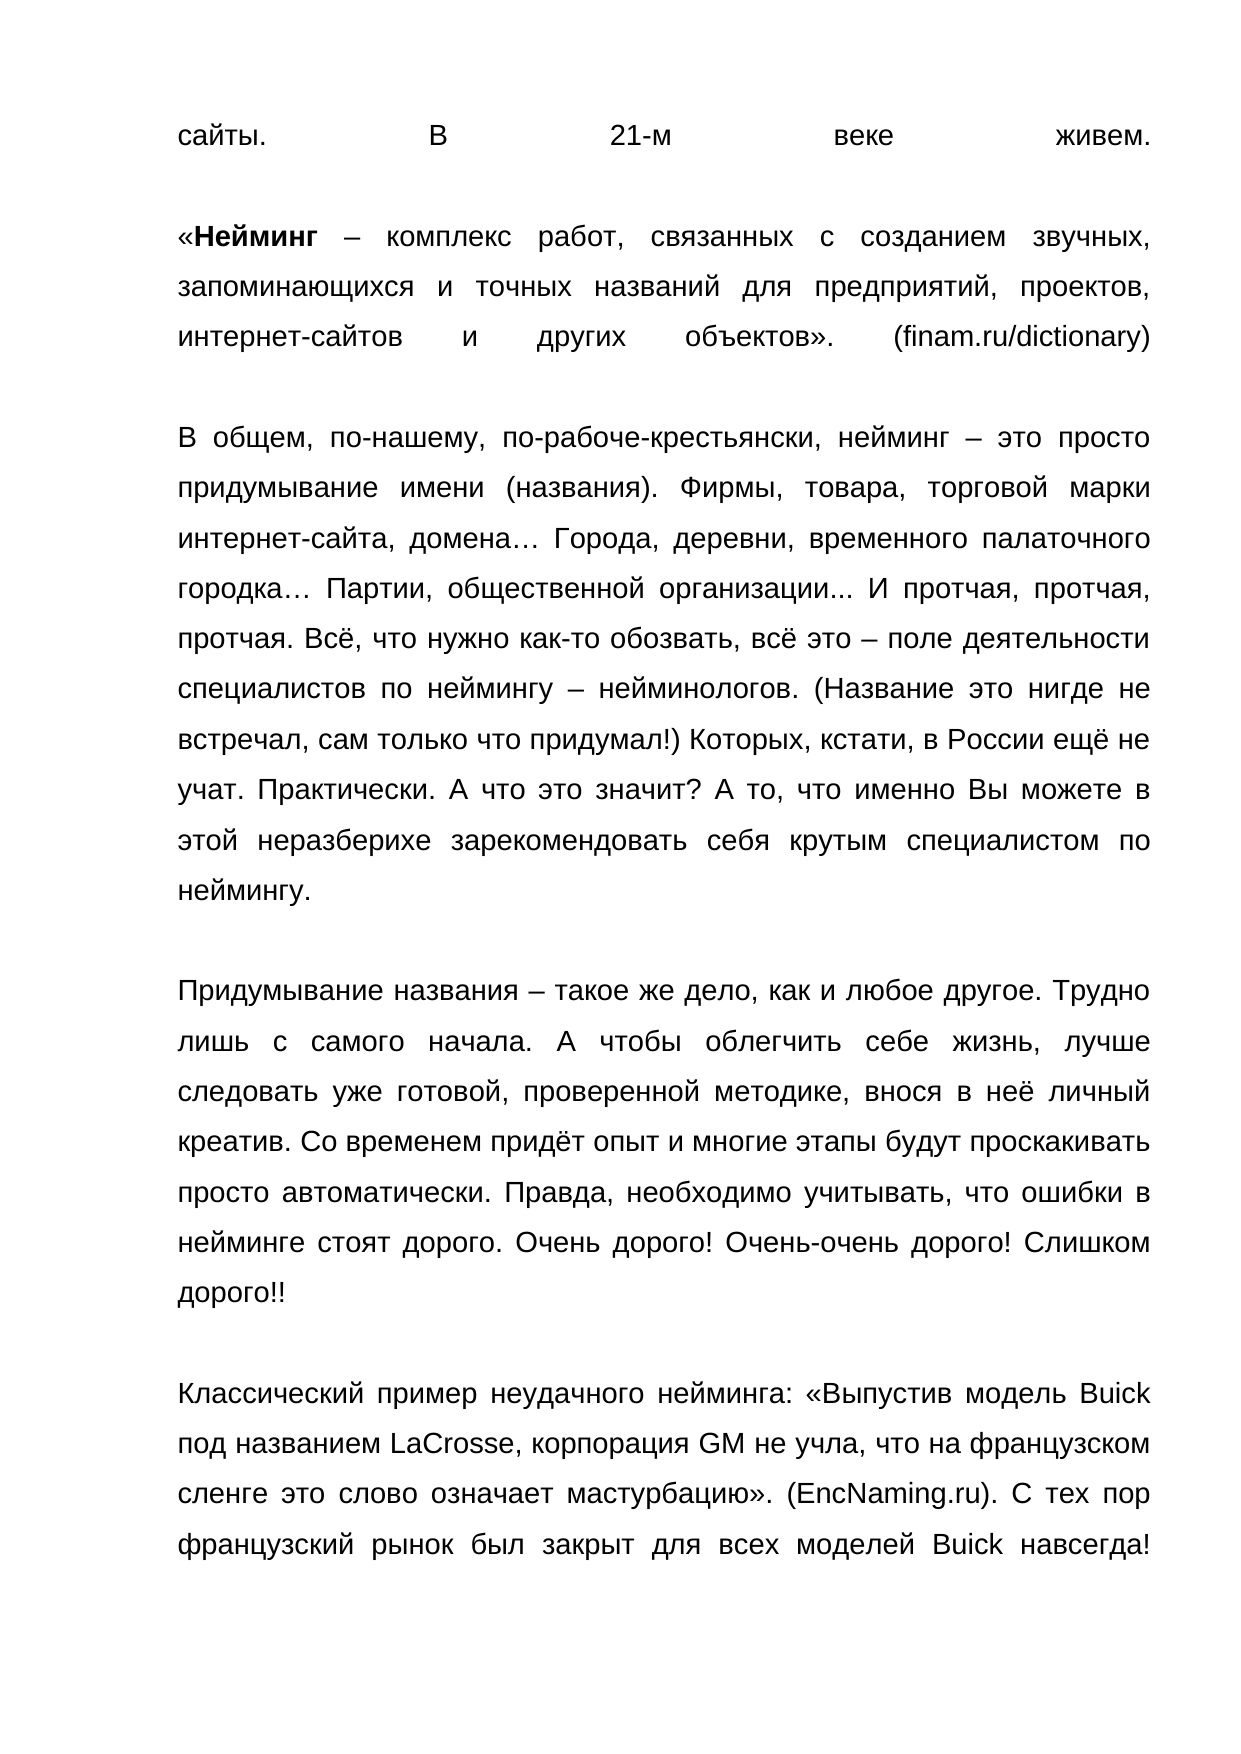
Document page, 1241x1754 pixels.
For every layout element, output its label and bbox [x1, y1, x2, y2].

text [177, 118, 1152, 1611]
